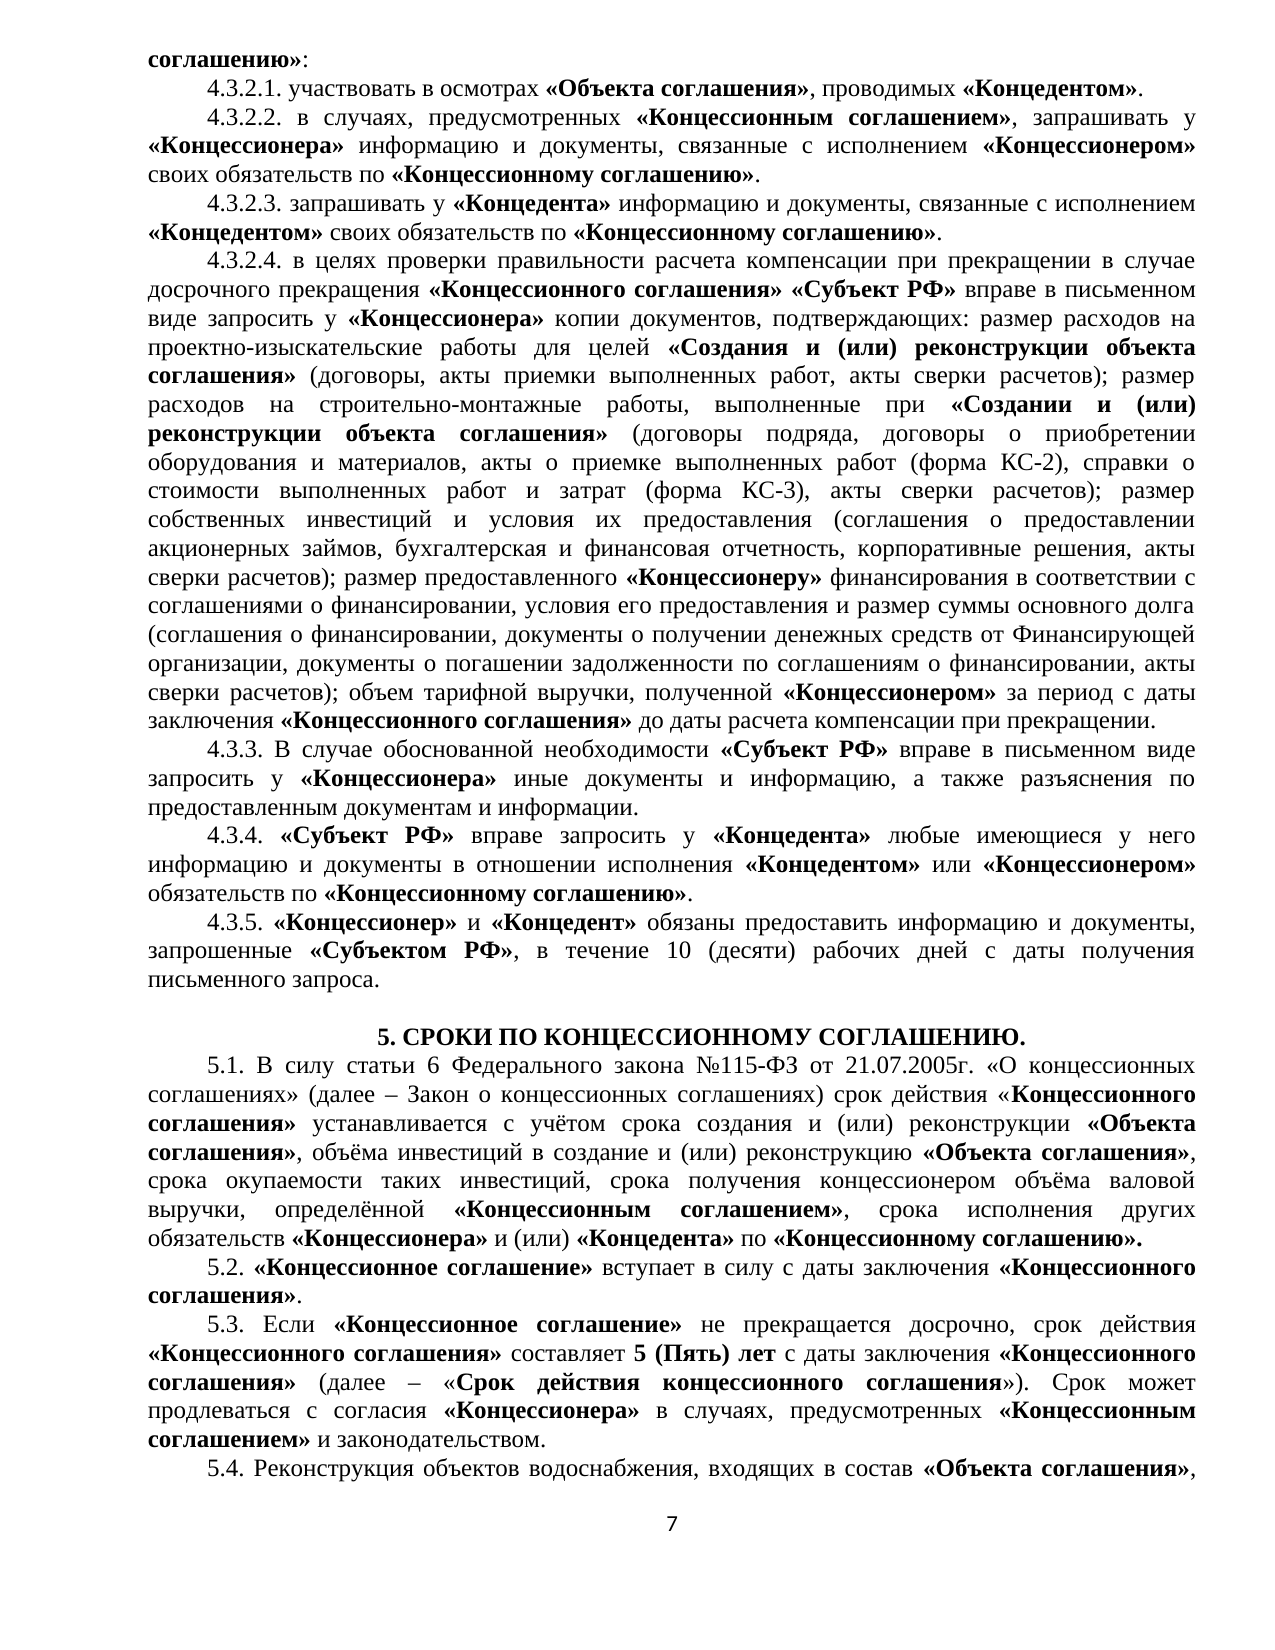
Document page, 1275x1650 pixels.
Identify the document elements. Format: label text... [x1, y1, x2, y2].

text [148, 44, 1196, 73]
text 4.3.3. В случае обоснованной необходимости «Субъект РФ» вправе в письменном виде запросить у «Концессионера» иные документы и информацию, а также разъяснения по предоставленным документам и информации. [148, 734, 1196, 821]
text 4.3.2.2. в случаях, предусмотренных «Концессионным соглашением», запрашивать у «Концессионера» информацию и документы, связанные с исполнением «Концессионером» своих обязательств по «Концессионному соглашению». [148, 102, 1196, 188]
text 5.1. В силу статьи 6 Федерального закона №115-ФЗ от 21.07.2005г. «О концессионных соглашениях» (далее – Закон о концессионных соглашениях) срок действия «Концессионного соглашения» устанавливается с учётом срока создания и (или) реконструкции «Объекта соглашения», объёма инвестиций в создание и (или) реконструкцию «Объекта соглашения», срока окупаемости таких инвестиций, срока получения концессионером объёма валовой выручки, определённой «Концессионным соглашением», срока исполнения других обязательств «Концессионера» и (или) «Концедента» по «Концессионному соглашению». [148, 1051, 1196, 1252]
text 4.3.4. «Субъект РФ» вправе запросить у «Концедента» любые имеющиеся у него информацию и документы в отношении исполнения «Концедентом» или «Концессионером» обязательств по «Концессионному соглашению». [148, 821, 1196, 907]
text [148, 1453, 1196, 1482]
text 4.3.5. «Концессионер» и «Концедент» обязаны предоставить информацию и документы, запрошенные «Субъектом РФ», в течение 10 (десяти) рабочих дней с даты получения письменного запроса. [148, 907, 1196, 993]
text 5. СРОКИ ПО КОНЦЕССИОННОМУ СОГЛАШЕНИЮ. [148, 1022, 1196, 1051]
text 4.3.2.4. в целях проверки правильности расчета компенсации при прекращении в случае досрочного прекращения «Концессионного соглашения» «Субъект РФ» вправе в письменном виде запросить у «Концессионера» копии документов, подтверждающих: размер расходов на проектно-изыскательские работы для целей «Создания и (или) реконструкции объекта соглашения» (договоры, акты приемки выполненных работ, акты сверки расчетов); размер расходов на строительно-монтажные работы, выполненные при «Создании и (или) реконструкции объекта соглашения» (договоры подряда, договоры о приобретении оборудования и материалов, акты о приемке выполненных работ (форма КС-2), справки о стоимости выполненных работ и затрат (форма КС-3), акты сверки расчетов); размер собственных инвестиций и условия их предоставления (соглашения о предоставлении акционерных займов, бухгалтерская и финансовая отчетность, корпоративные решения, акты сверки расчетов); размер предоставленного «Концессионеру» финансирования в соответствии с соглашениями о финансировании, условия его предоставления и размер суммы основного долга (соглашения о финансировании, документы о получении денежных средств от Финансирующей организации, документы о погашении задолженности по соглашениям о финансировании, акты сверки расчетов); объем тарифной выручки, полученной «Концессионером» за период с даты заключения «Концессионного соглашения» до даты расчета компенсации при прекращении. [148, 246, 1196, 734]
text 4.3.2.3. запрашивать у «Концедента» информацию и документы, связанные с исполнением «Концедентом» своих обязательств по «Концессионному соглашению». [148, 188, 1196, 246]
text 5.3. Если «Концессионное соглашение» не прекращается досрочно, срок действия «Концессионного соглашения» составляет 5 (Пять) лет с даты заключения «Концессионного соглашения» (далее – «Срок действия концессионного соглашения»). Срок может продлеваться с согласия «Концессионера» в случаях, предусмотренных «Концессионным соглашением» и законодательством. [148, 1309, 1196, 1453]
text 5.2. «Концессионное соглашение» вступает в силу с даты заключения «Концессионного соглашения». [148, 1252, 1196, 1309]
text 4.3.2.1. участвовать в осмотрах «Объекта соглашения», проводимых «Концедентом». [148, 73, 1196, 102]
